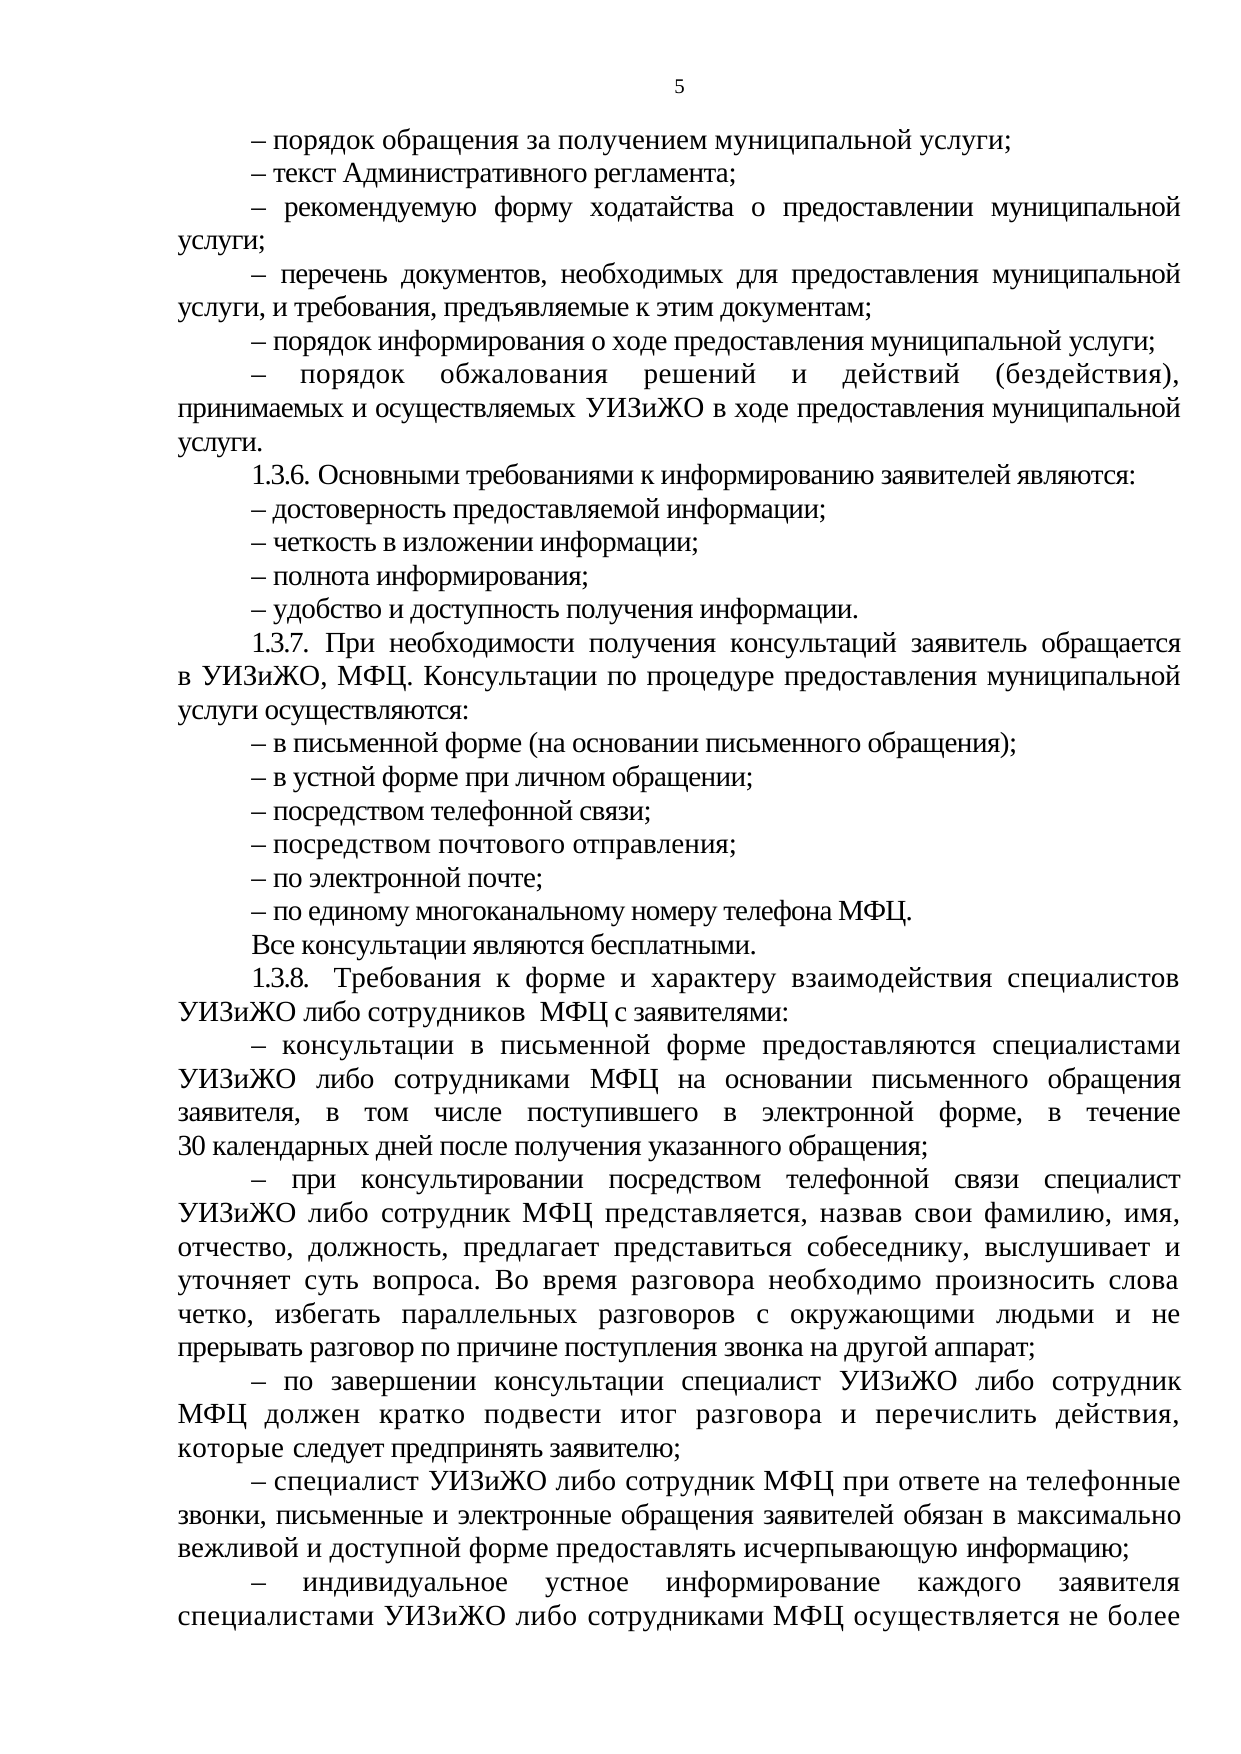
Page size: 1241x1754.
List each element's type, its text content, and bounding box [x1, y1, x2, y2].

text – удобство и доступность получения информации. [177, 591, 1181, 625]
text – текст Административного регламента; [177, 155, 1181, 189]
text 1.3.6. Основными требованиями к информированию заявителей являются: [177, 457, 1181, 491]
text – достоверность предоставляемой информации; [177, 491, 1181, 524]
text – в устной форме при личном обращении; [177, 759, 1181, 793]
text – порядок информирования о ходе предоставления муниципальной услуги; [177, 323, 1181, 357]
text – консультации в письменной форме предоставляются специалистами УИЗиЖО либо сотрудниками МФЦ на основании письменного обращения заявителя, в том числе поступившего в электронной форме, в течение 30 календарных дней после получения указанного обращения; [177, 1027, 1181, 1162]
text – рекомендуемую форму ходатайства о предоставлении муниципальной услуги; [177, 189, 1181, 256]
text – по завершении консультации специалист УИЗиЖО либо сотрудник МФЦ должен кратко подвести итог разговора и перечислить действия, которые следует предпринять заявителю; [177, 1363, 1181, 1463]
text Все консультации являются бесплатными. [177, 927, 1181, 960]
text – перечень документов, необходимых для предоставления муниципальной услуги, и требования, предъявляемые к этим документам; [177, 256, 1181, 323]
text – по единому многоканальному номеру телефона МФЦ. [177, 893, 1181, 927]
text – четкость в изложении информации; [177, 524, 1181, 558]
text – порядок обращения за получением муниципальной услуги; [177, 122, 1181, 155]
text – в письменной форме (на основании письменного обращения); [177, 726, 1181, 759]
text – посредством почтового отправления; [177, 826, 1181, 860]
text – порядок обжалования решений и действий (бездействия), принимаемых и осуществляемых УИЗиЖО в ходе предоставления муниципальной услуги. [177, 357, 1181, 457]
text – посредством телефонной связи; [177, 793, 1181, 826]
text 1.3.7. При необходимости получения консультаций заявитель обращается в УИЗиЖО, МФЦ. Консультации по процедуре предоставления муниципальной услуги осуществляются: [177, 625, 1181, 726]
text – по электронной почте; [177, 860, 1181, 893]
text – при консультировании посредством телефонной связи специалист УИЗиЖО либо сотрудник МФЦ представляется, назвав свои фамилию, имя, отчество, должность, предлагает представиться собеседнику, выслушивает и уточняет суть вопроса. Во время разговора необходимо произносить слова четко, избегать параллельных разговоров с окружающими людьми и не прерывать разговор по причине поступления звонка на другой аппарат; [177, 1162, 1181, 1363]
text – полнота информирования; [177, 558, 1181, 591]
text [177, 1564, 1181, 1631]
text – специалист УИЗиЖО либо сотрудник МФЦ при ответе на телефонные звонки, письменные и электронные обращения заявителей обязан в максимально вежливой и доступной форме предоставлять исчерпывающую информацию; [177, 1463, 1181, 1564]
text 1.3.8. Требования к форме и характеру взаимодействия специалистов УИЗиЖО либо сотрудников МФЦ с заявителями: [177, 960, 1181, 1027]
